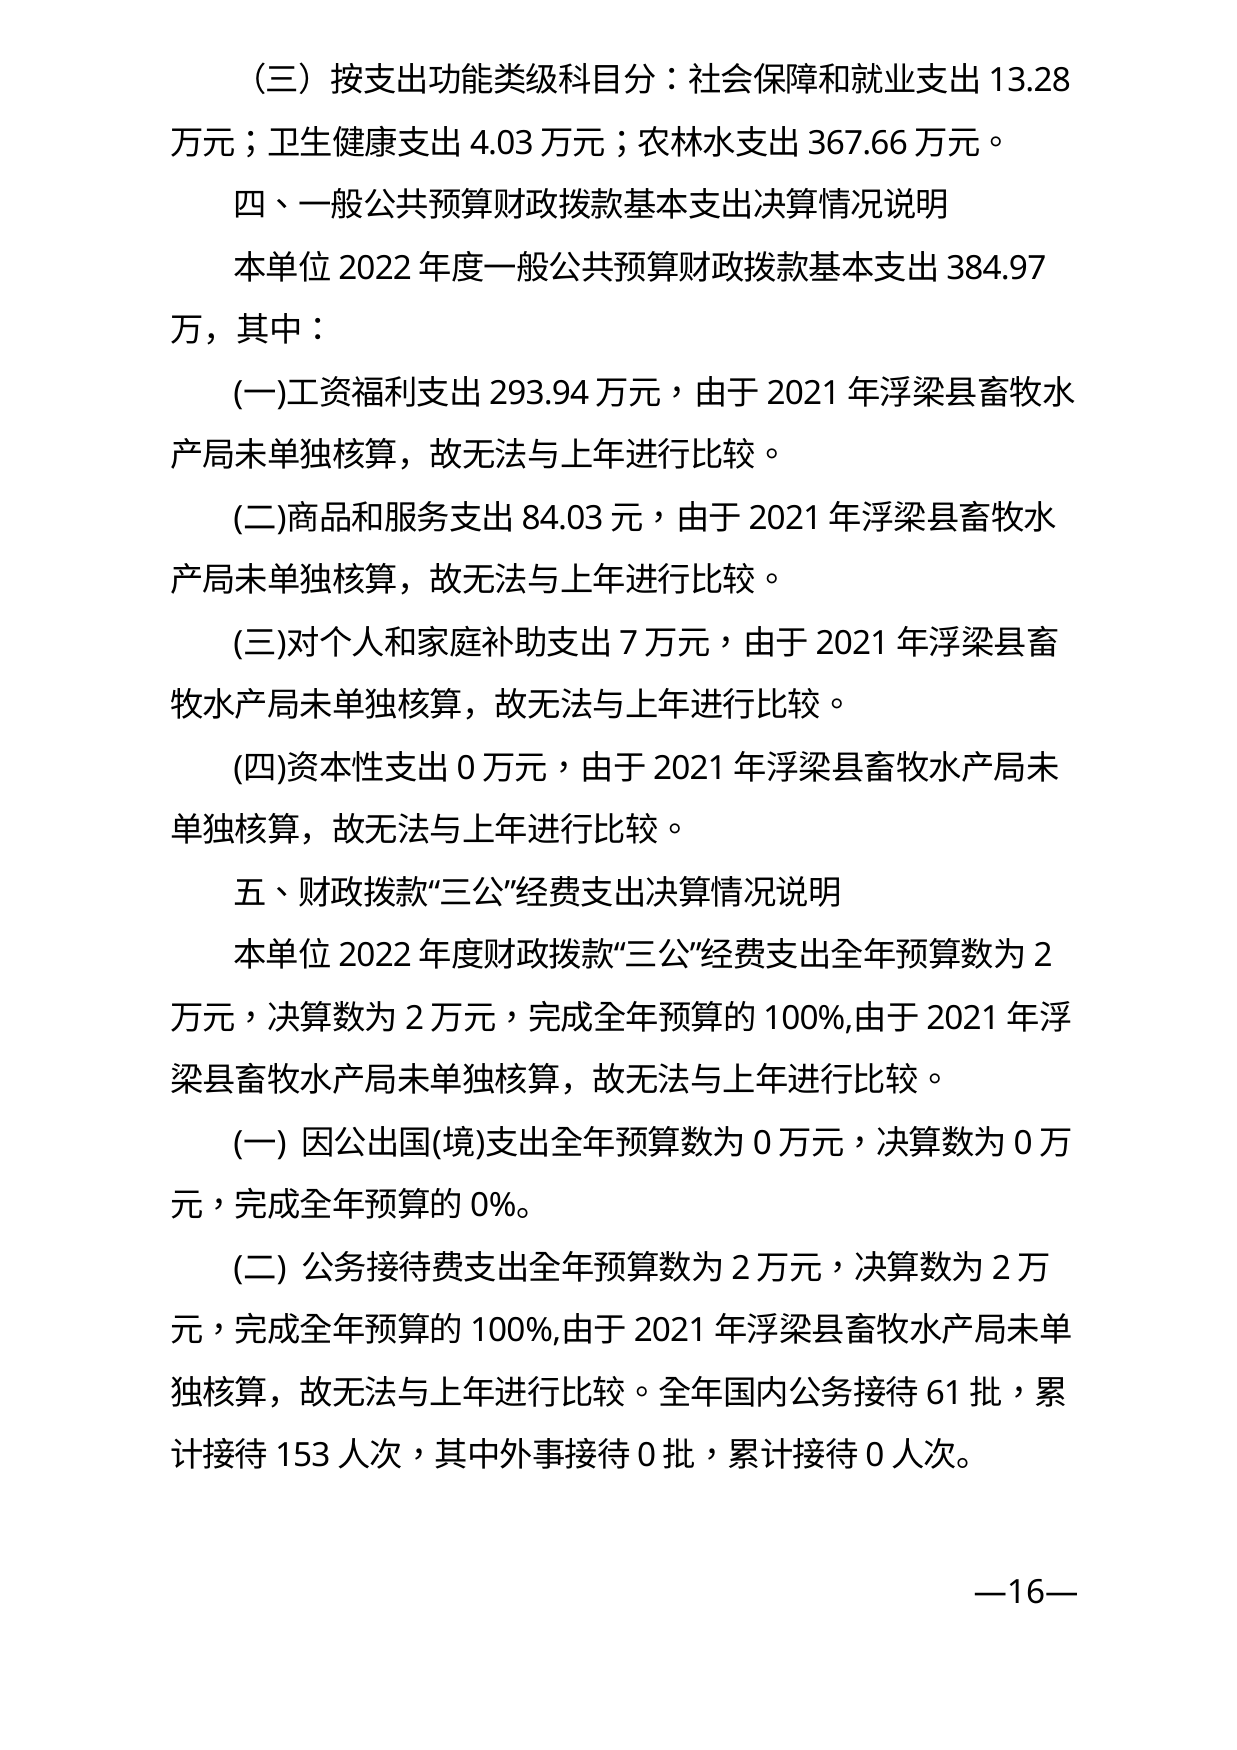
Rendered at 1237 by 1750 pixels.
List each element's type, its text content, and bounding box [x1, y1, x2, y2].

text 本单位2022年度一般公共预算财政拨款基本支出384.97万，其中： [170, 229, 1079, 354]
text (三)对个人和家庭补助支出7万元，由于2021年浮梁县畜牧水产局未单独核算，故无法与上年进行比较。 [170, 604, 1079, 729]
text 五、财政拨款“三公”经费支出决算情况说明 [170, 854, 1079, 917]
text (一)工资福利支出293.94万元，由于2021年浮梁县畜牧水产局未单独核算，故无法与上年进行比较。 [170, 354, 1079, 479]
text (二)商品和服务支出84.03元，由于2021年浮梁县畜牧水产局未单独核算，故无法与上年进行比较。 [170, 479, 1079, 604]
list 因公出国(境)支出全年预算数为0万元，决算数为0万元，完成全年预算的0%。 [170, 1104, 1079, 1229]
text （三）按支出功能类级科目分：社会保障和就业支出13.28万元；卫生健康支出4.03万元；农林水支出367.66万元。 [170, 42, 1079, 167]
list 公务接待费支出全年预算数为2万元，决算数为2万元，完成全年预算的100%,由于2021年浮梁县畜牧水产局未单独核算，故无法与上年进行比较。全年国内公务接待61批，累计接待153人次，其中外事接待0批，累计接待0人次。 [170, 1229, 1079, 1479]
text 四、一般公共预算财政拨款基本支出决算情况说明 [170, 167, 1079, 229]
text 本单位2022年度财政拨款“三公”经费支出全年预算数为2万元，决算数为2万元，完成全年预算的100%,由于2021年浮梁县畜牧水产局未单独核算，故无法与上年进行比较。 [170, 917, 1079, 1104]
text (四)资本性支出0万元，由于2021年浮梁县畜牧水产局未单独核算，故无法与上年进行比较。 [170, 729, 1079, 854]
